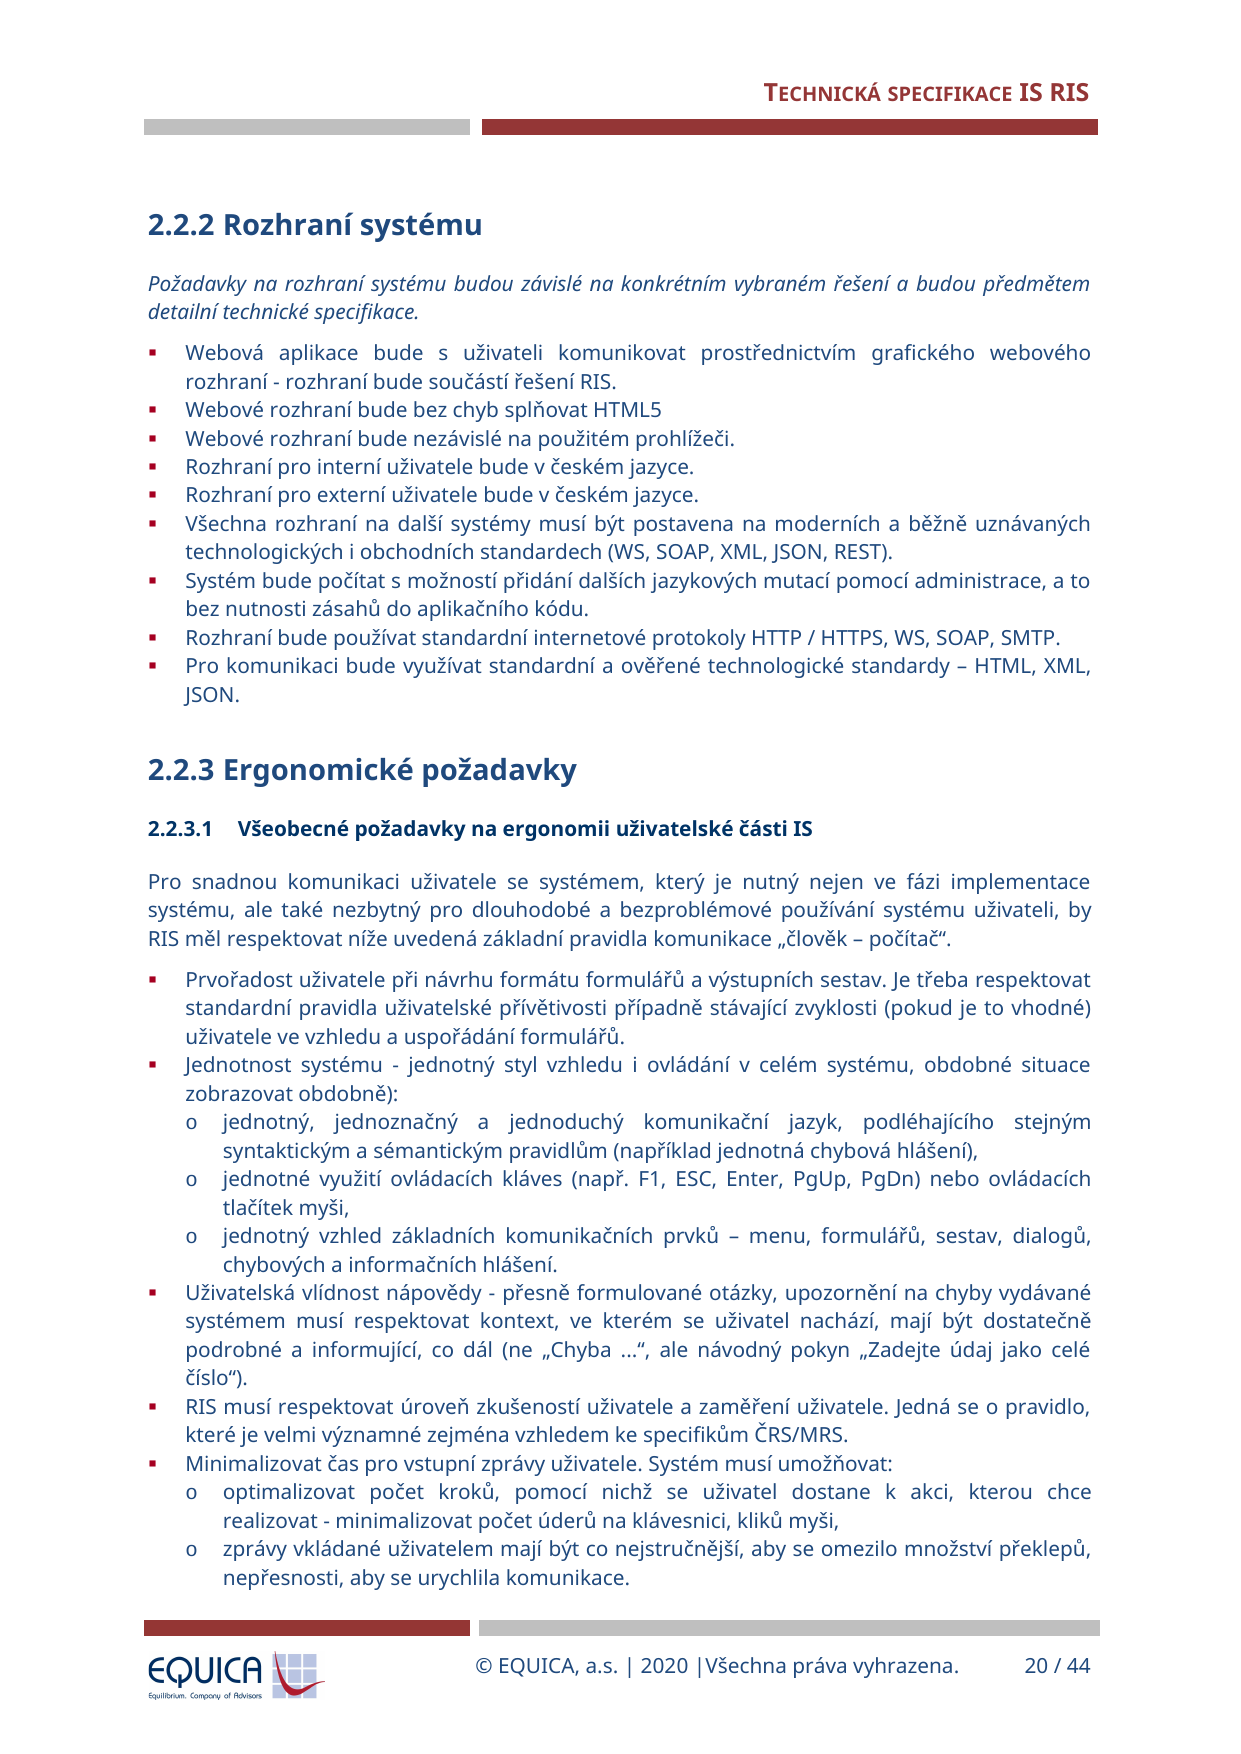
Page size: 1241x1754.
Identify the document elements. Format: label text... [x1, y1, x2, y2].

list Webové rozhraní bude nezávislé na použitém prohlížeči. [148, 424, 1092, 452]
text Pro snadnou komunikaci uživatele se systémem, který je nutný nejen ve fázi implementace systému, ale také nezbytný pro dlouhodobé a bezproblémové používání systému uživateli, by RIS měl respektovat níže uvedená základní pravidla komunikace „člověk – počítač“. [148, 867, 1092, 952]
text Požadavky na rozhraní systému budou závislé na konkrétním vybraném řešení a budou předmětem detailní technické specifikace. [148, 269, 1092, 326]
picture [148, 1651, 325, 1700]
list Systém bude počítat s možností přidání dalších jazykových mutací pomocí administrace, a to bez nutnosti zásahů do aplikačního kódu. [148, 566, 1092, 623]
subtitle Rozhraní systému [148, 204, 1092, 244]
list jednotný, jednoznačný a jednoduchý komunikační jazyk, podléhajícího stejným syntaktickým a sémantickým pravidlům (například jednotná chybová hlášení), [185, 1107, 1092, 1164]
list optimalizovat počet kroků, pomocí nichž se uživatel dostane k akci, kterou chce realizovat - minimalizovat počet úderů na klávesnici, kliků myši, [185, 1477, 1092, 1534]
list Pro komunikaci bude využívat standardní a ověřené technologické standardy – HTML, XML, JSON. [148, 651, 1092, 708]
list Všechna rozhraní na další systémy musí být postavena na moderních a běžně uznávaných technologických i obchodních standardech (WS, SOAP, XML, JSON, REST). [148, 509, 1092, 566]
list Webová aplikace bude s uživateli komunikovat prostřednictvím grafického webového rozhraní - rozhraní bude součástí řešení RIS. [148, 338, 1092, 395]
list Jednotnost systému - jednotný styl vzhledu i ovládání v celém systému, obdobné situace zobrazovat obdobně): [148, 1050, 1092, 1107]
list Rozhraní pro externí uživatele bude v českém jazyce. [148, 481, 1092, 509]
list Rozhraní bude používat standardní internetové protokoly HTTP / HTTPS, WS, SOAP, SMTP. [148, 623, 1092, 651]
subtitle Ergonomické požadavky [148, 749, 1092, 789]
list RIS musí respektovat úroveň zkušeností uživatele a zaměření uživatele. Jedná se o pravidlo, které je velmi významné zejména vzhledem ke specifikům ČRS/MRS. [148, 1392, 1092, 1449]
list Minimalizovat čas pro vstupní zprávy uživatele. Systém musí umožňovat: [148, 1449, 1092, 1477]
list jednotné využití ovládacích kláves (např. F1, ESC, Enter, PgUp, PgDn) nebo ovládacích tlačítek myši, [185, 1164, 1092, 1221]
subtitle Všeobecné požadavky na ergonomii uživatelské části IS [148, 814, 1092, 842]
list Uživatelská vlídnost nápovědy - přesně formulované otázky, upozornění na chyby vydávané systémem musí respektovat kontext, ve kterém se uživatel nachází, mají být dostatečně podrobné a informující, co dál (ne „Chyba ...“, ale návodný pokyn „Zadejte údaj jako celé číslo“). [148, 1278, 1092, 1392]
list Prvořadost uživatele při návrhu formátu formulářů a výstupních sestav. Je třeba respektovat standardní pravidla uživatelské přívětivosti případně stávající zvyklosti (pokud je to vhodné) uživatele ve vzhledu a uspořádání formulářů. [148, 965, 1092, 1050]
list Rozhraní pro interní uživatele bude v českém jazyce. [148, 452, 1092, 481]
list zprávy vkládané uživatelem mají být co nejstručnější, aby se omezilo množství překlepů, nepřesnosti, aby se urychlila komunikace. [185, 1534, 1092, 1591]
list Webové rozhraní bude bez chyb splňovat HTML5 [148, 395, 1092, 424]
list jednotný vzhled základních komunikačních prvků – menu, formulářů, sestav, dialogů, chybových a informačních hlášení. [185, 1221, 1092, 1278]
